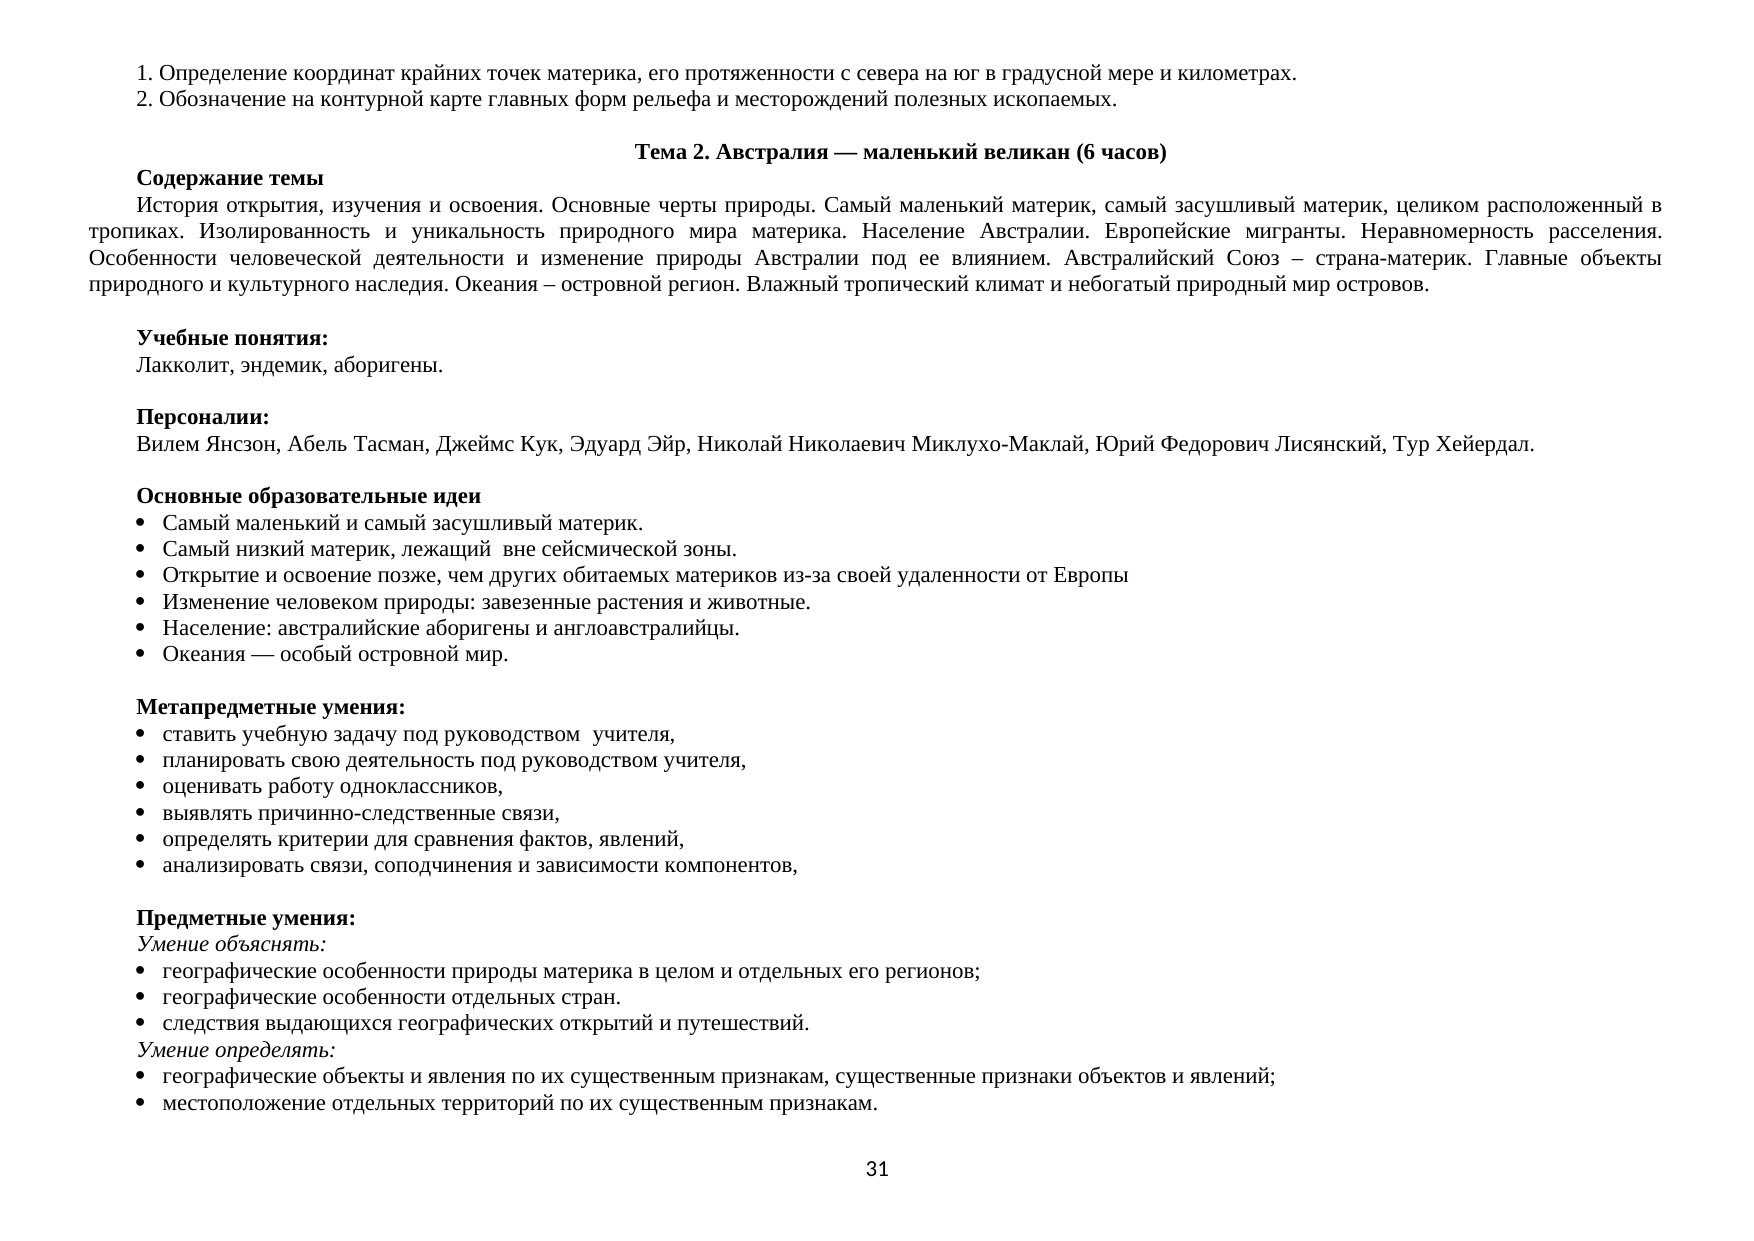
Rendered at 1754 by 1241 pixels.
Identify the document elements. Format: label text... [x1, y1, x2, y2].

text Умение объяснять: [89, 930, 1665, 957]
list выявлять причинно-следственные связи, [89, 799, 1665, 825]
text Метапредметные умения: [89, 693, 1665, 719]
list следствия выдающихся географических открытий и путешествий. [89, 1009, 1665, 1036]
text Лакколит, эндемик, аборигены. [89, 351, 1665, 377]
list Открытие и освоение позже, чем других обитаемых материков из-за своей удаленности от Европы [89, 561, 1665, 588]
list местоположение отдельных территорий по их существенным признакам. [89, 1088, 1665, 1115]
list Население: австралийские аборигены и англоавстралийцы. [89, 614, 1665, 641]
list географические объекты и явления по их существенным признакам, существенные признаки объектов и явлений; [89, 1062, 1665, 1088]
text 2. Обозначение на контурной карте главных форм рельефа и месторождений полезных ископаемых. [89, 85, 1665, 112]
list ставить учебную задачу под руководством учителя, [89, 719, 1665, 746]
list Самый маленький и самый засушливый материк. [89, 509, 1665, 535]
text Умение определять: [89, 1036, 1665, 1062]
list географические особенности отдельных стран. [89, 983, 1665, 1009]
text Содержание темы [89, 164, 1665, 191]
text Персоналии: [89, 403, 1665, 430]
list географические особенности природы материка в целом и отдельных его регионов; [89, 957, 1665, 983]
list Самый низкий материк, лежащий вне сейсмической зоны. [89, 535, 1665, 561]
list определять критерии для сравнения фактов, явлений, [89, 825, 1665, 851]
list анализировать связи, соподчинения и зависимости компонентов, [89, 851, 1665, 878]
text История открытия, изучения и освоения. Основные черты природы. Самый маленький материк, самый засушливый материк, целиком расположенный в тропиках. Изолированность и уникальность природного мира материка. Население Австралии. Европейские мигранты. Неравномерность расселения. Особенности человеческой деятельности и изменение природы Австралии под ее влиянием. Австралийский Союз – страна-материк. Главные объекты природного и культурного наследия. Океания – островной регион. Влажный тропический климат и небогатый природный мир островов. [89, 191, 1665, 296]
text 1. Определение координат крайних точек материка, его протяженности с севера на юг в градусной мере и километрах. [89, 59, 1665, 85]
list планировать свою деятельность под руководством учителя, [89, 746, 1665, 772]
text Вилем Янсзон, Абель Тасман, Джеймс Кук, Эдуард Эйр, Николай Николаевич Миклухо-Маклай, Юрий Федорович Лисянский, Тур Хейердал. [89, 430, 1665, 456]
text Предметные умения: [89, 904, 1665, 930]
list Океания — особый островной мир. [89, 641, 1665, 667]
list оценивать работу одноклассников, [89, 772, 1665, 799]
list Изменение человеком природы: завезенные растения и животные. [89, 588, 1665, 614]
text Учебные понятия: [89, 324, 1665, 351]
text Основные образовательные идеи [89, 482, 1665, 509]
text Тема 2. Австралия — маленький великан (6 часов) [89, 138, 1665, 164]
